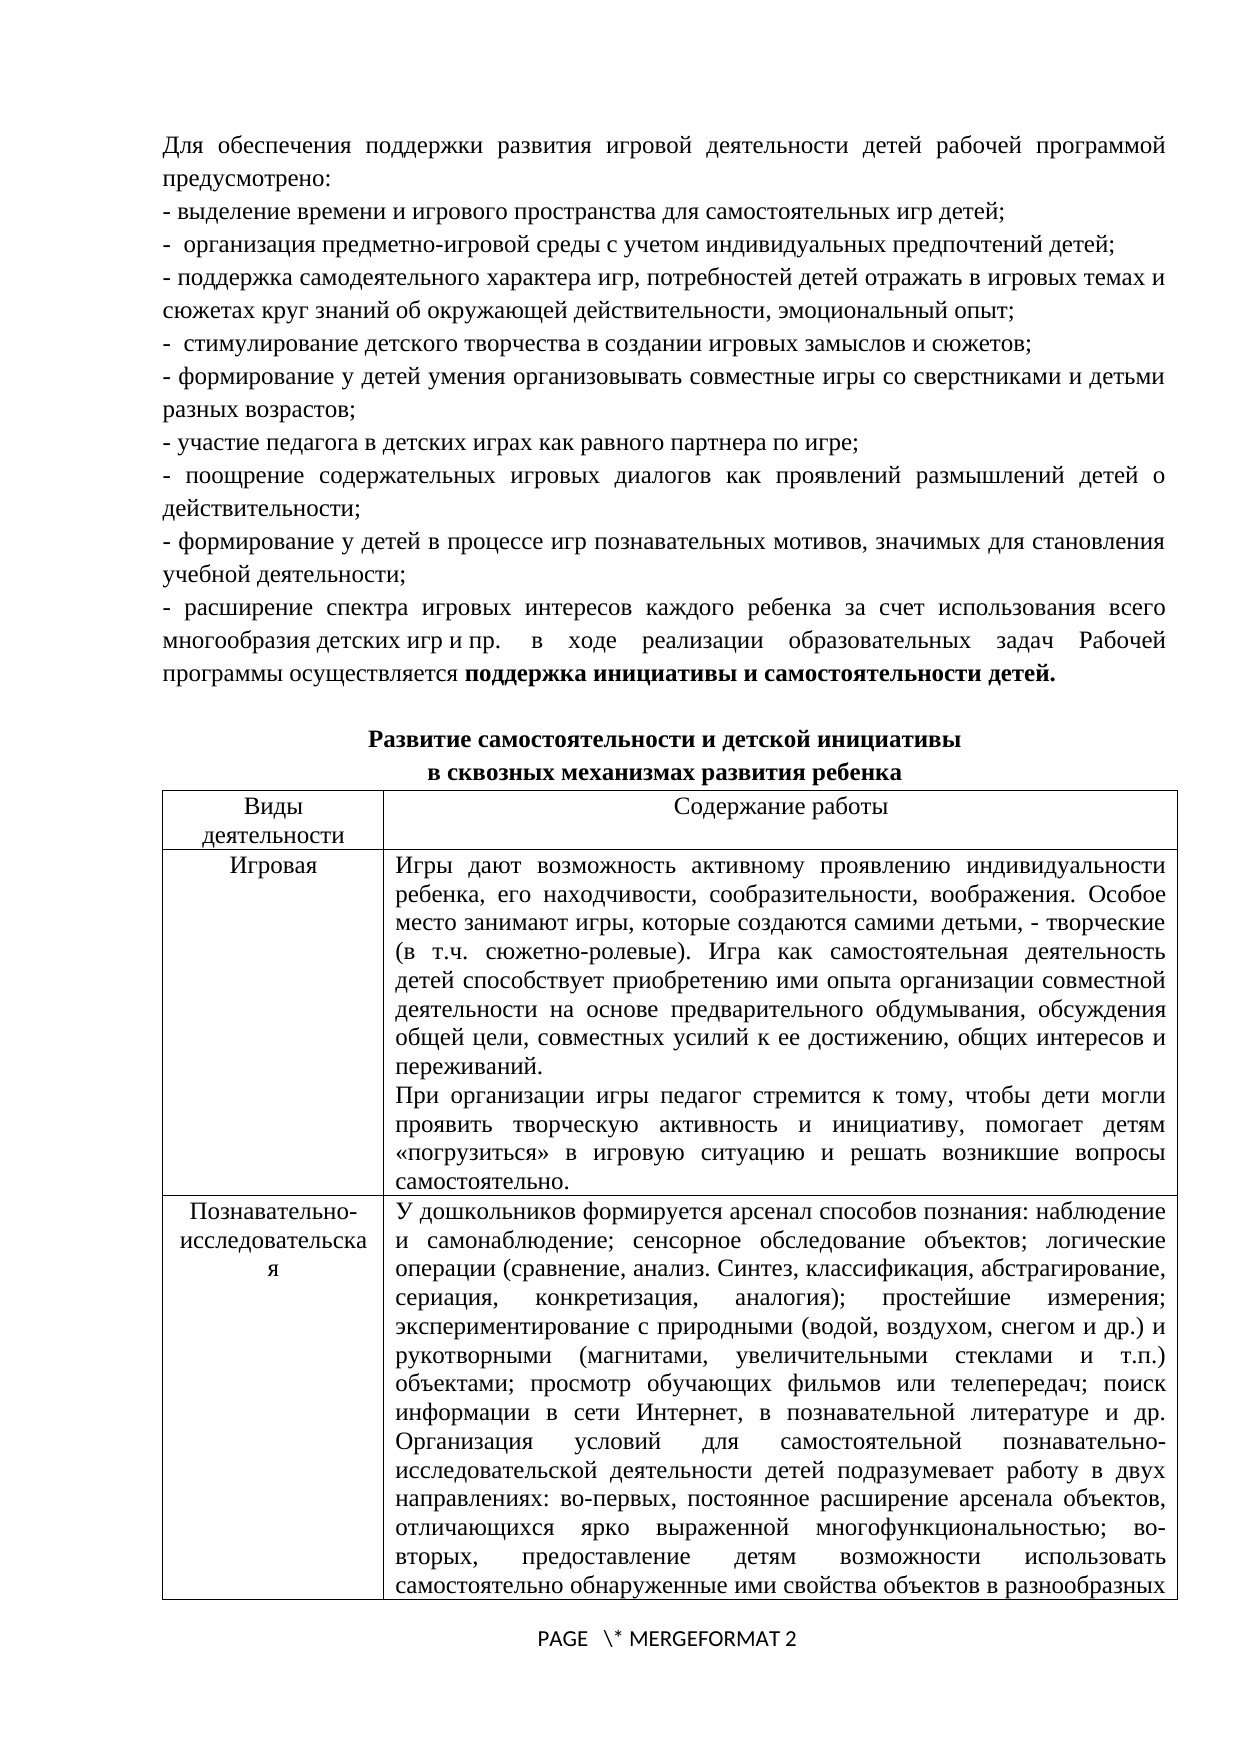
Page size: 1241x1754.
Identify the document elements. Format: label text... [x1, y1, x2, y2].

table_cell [163, 1196, 383, 1598]
table_cell Игры дают возможность активному проявлению индивидуальности ребенка, его находчивости, сообразительности, воображения. Особое место занимают игры, которые создаются самими детьми, - творческие (в т.ч. сюжетно-ролевые). Игра как самостоятельная деятельность детей способствует приобретению ими опыта организации совместной деятельности на основе предварительного обдумывания, обсуждения общей цели, совместных усилий к ее достижению, общих интересов и переживаний. При организации игры педагог стремится к тому, чтобы дети могли проявить творческую активность и инициативу, помогает детям «погрузиться» в игровую ситуацию и решать возникшие вопросы самостоятельно. [384, 850, 1177, 1195]
text - стимулирование детского творчества в создании игровых замыслов и сюжетов; [162, 328, 1167, 357]
text - формирование у детей умения организовывать совместные игры со сверстниками и детьми разных возрастов; [162, 361, 1167, 423]
text - организация предметно-игровой среды с учетом индивидуальных предпочтений детей; [162, 229, 1167, 258]
text Для обеспечения поддержки развития игровой деятельности детей рабочей программой предусмотрено: [162, 130, 1167, 192]
text в сквозных механизмах развития ребенка [162, 757, 1167, 786]
text - выделение времени и игрового пространства для самостоятельных игр детей; [162, 196, 1167, 225]
text - поощрение содержательных игровых диалогов как проявлений размышлений детей о действительности; [162, 460, 1167, 522]
table_header Виды деятельности [163, 791, 383, 849]
text Развитие самостоятельности и детской инициативы [162, 724, 1167, 753]
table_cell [384, 1196, 1177, 1598]
text - формирование у детей в процессе игр познавательных мотивов, значимых для становления учебной деятельности; [162, 526, 1167, 588]
text - участие педагога в детских играх как равного партнера по игре; [162, 427, 1167, 456]
table_header Содержание работы [384, 791, 1177, 849]
text - поддержка самодеятельного характера игр, потребностей детей отражать в игровых темах и сюжетах круг знаний об окружающей действительности, эмоциональный опыт; [162, 262, 1167, 324]
text - расширение спектра игровых интересов каждого ребенка за счет использования всего многообразия детских игр и пр. в ходе реализации образовательных задач Рабочей программы осуществляется поддержка инициативы и самостоятельности детей. [162, 592, 1167, 687]
table_cell Игровая [163, 850, 383, 1195]
